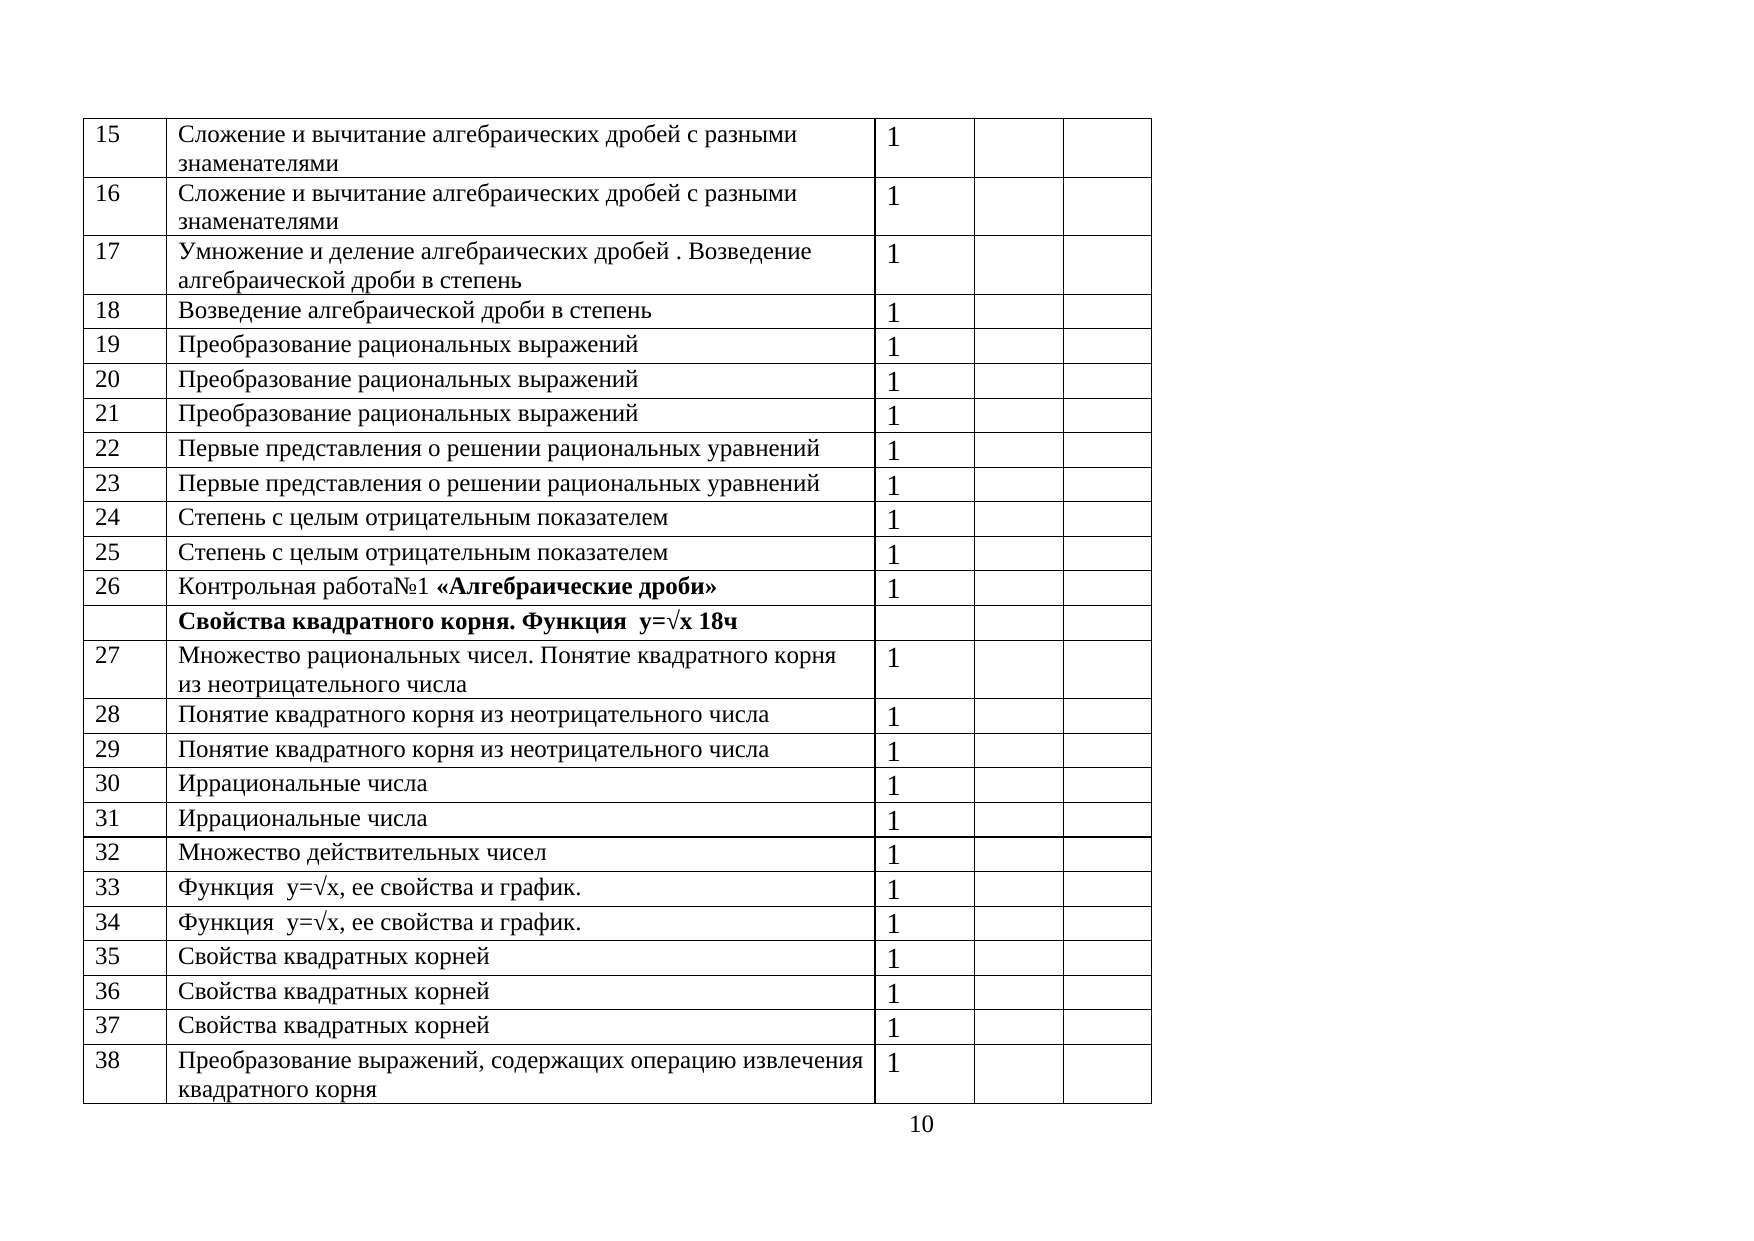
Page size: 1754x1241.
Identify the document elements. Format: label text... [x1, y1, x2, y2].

table_cell Множество рациональных чисел. Понятие квадратного корня из неотрицательного числа [167, 641, 874, 698]
table_cell [975, 236, 1063, 294]
table_cell [876, 606, 974, 639]
table_cell 1 [876, 803, 974, 836]
table_cell [975, 329, 1063, 363]
table_cell [1064, 976, 1151, 1009]
table_cell 1 [876, 976, 974, 1009]
table_cell [1064, 119, 1151, 177]
table_cell 1 [876, 872, 974, 906]
table_cell [975, 433, 1063, 467]
table_cell 29 [84, 734, 166, 767]
table_cell [975, 838, 1063, 871]
table_cell 18 [84, 295, 166, 328]
table_cell [1064, 502, 1151, 536]
table_cell 17 [84, 236, 166, 294]
table_cell [975, 641, 1063, 698]
table_cell [975, 941, 1063, 975]
table_cell Преобразование рациональных выражений [167, 364, 874, 397]
table_cell 1 [876, 364, 974, 397]
table_cell 1 [876, 468, 974, 501]
table_cell Свойства квадратного корня. Функция у=√х 18ч [167, 606, 874, 639]
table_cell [167, 1045, 874, 1102]
table_cell [1064, 606, 1151, 639]
table_cell 22 [84, 433, 166, 467]
table_cell Контрольная работа№1 «Алгебраические дроби» [167, 571, 874, 605]
table_cell [1064, 1010, 1151, 1044]
table_cell Множество действительных чисел [167, 838, 874, 871]
table_cell Преобразование рациональных выражений [167, 399, 874, 432]
table_cell [975, 976, 1063, 1009]
table_cell [1064, 329, 1151, 363]
table_cell [975, 571, 1063, 605]
table_cell [84, 606, 166, 639]
table_cell [1064, 641, 1151, 698]
table_cell [1064, 907, 1151, 940]
table_cell [975, 768, 1063, 802]
table_cell 30 [84, 768, 166, 802]
table_cell 32 [84, 838, 166, 871]
table_cell [1064, 803, 1151, 836]
table_cell 23 [84, 468, 166, 501]
table_cell 1 [876, 907, 974, 940]
table_cell 19 [84, 329, 166, 363]
table_cell Свойства квадратных корней [167, 976, 874, 1009]
table_cell Иррациональные числа [167, 768, 874, 802]
table_cell Функция у=√х, ее свойства и график. [167, 872, 874, 906]
table_cell [1064, 571, 1151, 605]
table_cell [975, 803, 1063, 836]
table_cell [975, 606, 1063, 639]
table_cell 1 [876, 571, 974, 605]
table_cell 1 [876, 502, 974, 536]
table_cell 1 [876, 941, 974, 975]
table_cell 1 [876, 838, 974, 871]
table_cell Функция у=√х, ее свойства и график. [167, 907, 874, 940]
table_cell 24 [84, 502, 166, 536]
table_cell [1064, 364, 1151, 397]
table_cell 26 [84, 571, 166, 605]
table_cell [975, 1010, 1063, 1044]
table_cell [975, 872, 1063, 906]
table_cell [975, 399, 1063, 432]
table_cell 35 [84, 941, 166, 975]
table_cell 20 [84, 364, 166, 397]
table_cell [1064, 872, 1151, 906]
table_cell 25 [84, 537, 166, 570]
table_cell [167, 119, 874, 177]
table_cell Первые представления о решении рациональных уравнений [167, 433, 874, 467]
table_cell 1 [876, 295, 974, 328]
table_cell Преобразование рациональных выражений [167, 329, 874, 363]
table_cell [975, 699, 1063, 733]
table_cell 37 [84, 1010, 166, 1044]
table_cell 1 [876, 1010, 974, 1044]
table_cell Понятие квадратного корня из неотрицательного числа [167, 734, 874, 767]
table_cell 1 [876, 119, 974, 177]
table_cell 1 [876, 537, 974, 570]
table_cell 1 [876, 734, 974, 767]
table_cell 1 [876, 699, 974, 733]
table_cell [975, 1045, 1063, 1102]
table_cell [975, 178, 1063, 235]
table_cell Понятие квадратного корня из неотрицательного числа [167, 699, 874, 733]
table_cell 31 [84, 803, 166, 836]
table_cell [1064, 433, 1151, 467]
table_cell [1064, 399, 1151, 432]
table_cell 34 [84, 907, 166, 940]
table_cell Иррациональные числа [167, 803, 874, 836]
table_cell [1064, 178, 1151, 235]
table_cell [1064, 537, 1151, 570]
table_cell Степень с целым отрицательным показателем [167, 537, 874, 570]
table_cell 1 [876, 329, 974, 363]
table_cell [975, 537, 1063, 570]
table_cell Степень с целым отрицательным показателем [167, 502, 874, 536]
table_cell [1064, 236, 1151, 294]
table_cell Первые представления о решении рациональных уравнений [167, 468, 874, 501]
table_cell 16 [84, 178, 166, 235]
table_cell 33 [84, 872, 166, 906]
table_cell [167, 178, 874, 235]
table_cell [975, 364, 1063, 397]
table_cell 1 [876, 433, 974, 467]
table_cell Свойства квадратных корней [167, 1010, 874, 1044]
table_cell 15 [84, 119, 166, 177]
table_cell [1064, 699, 1151, 733]
table_cell Свойства квадратных корней [167, 941, 874, 975]
table_cell [975, 468, 1063, 501]
table_cell [1064, 468, 1151, 501]
table_cell [1064, 295, 1151, 328]
table_cell [975, 907, 1063, 940]
table_cell 1 [876, 399, 974, 432]
table_cell Возведение алгебраической дроби в степень [167, 295, 874, 328]
table_cell 38 [84, 1045, 166, 1102]
table_cell [975, 295, 1063, 328]
table_cell [1064, 1045, 1151, 1102]
table_cell 1 [876, 178, 974, 235]
table_cell [975, 734, 1063, 767]
table_cell [975, 502, 1063, 536]
table_cell 1 [876, 768, 974, 802]
table_cell [1064, 768, 1151, 802]
table_cell [975, 119, 1063, 177]
table_cell 27 [84, 641, 166, 698]
table_cell Умножение и деление алгебраических дробей . Возведение алгебраической дроби в степень [167, 236, 874, 294]
table_cell [1064, 941, 1151, 975]
table_cell 1 [876, 641, 974, 698]
table_cell [1064, 734, 1151, 767]
table_cell [1064, 838, 1151, 871]
table_cell 36 [84, 976, 166, 1009]
table_cell 1 [876, 236, 974, 294]
table_cell 1 [876, 1045, 974, 1102]
table_cell 28 [84, 699, 166, 733]
table_cell 21 [84, 399, 166, 432]
